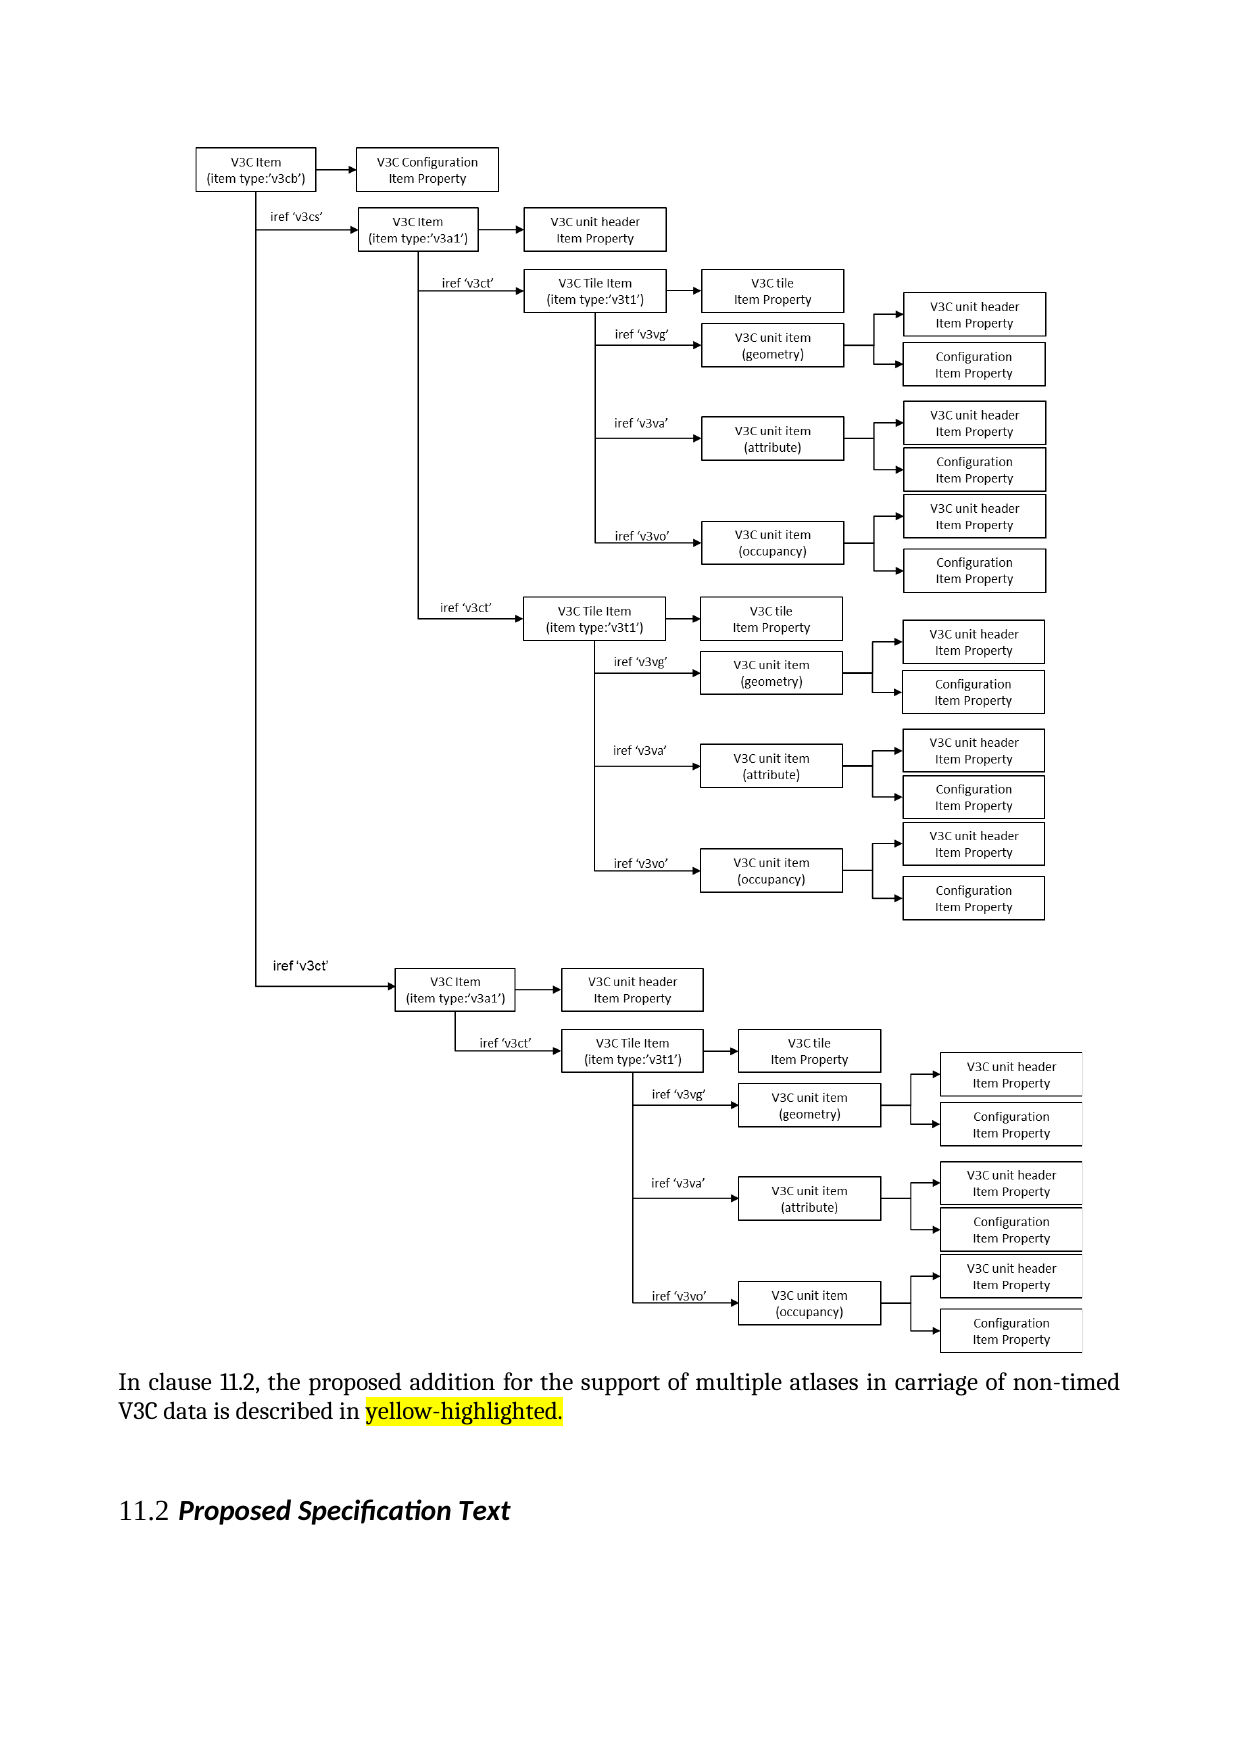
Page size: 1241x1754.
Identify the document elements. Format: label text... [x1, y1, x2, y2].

picture [195, 147, 1083, 1356]
text In clause 25.2, the proposed addition for the support of multiple atlases in carriage of non-timed V3C data is described in yellow-highlighted. [118, 1368, 1122, 1426]
subtitle Proposed Specification Text [118, 1492, 1122, 1527]
